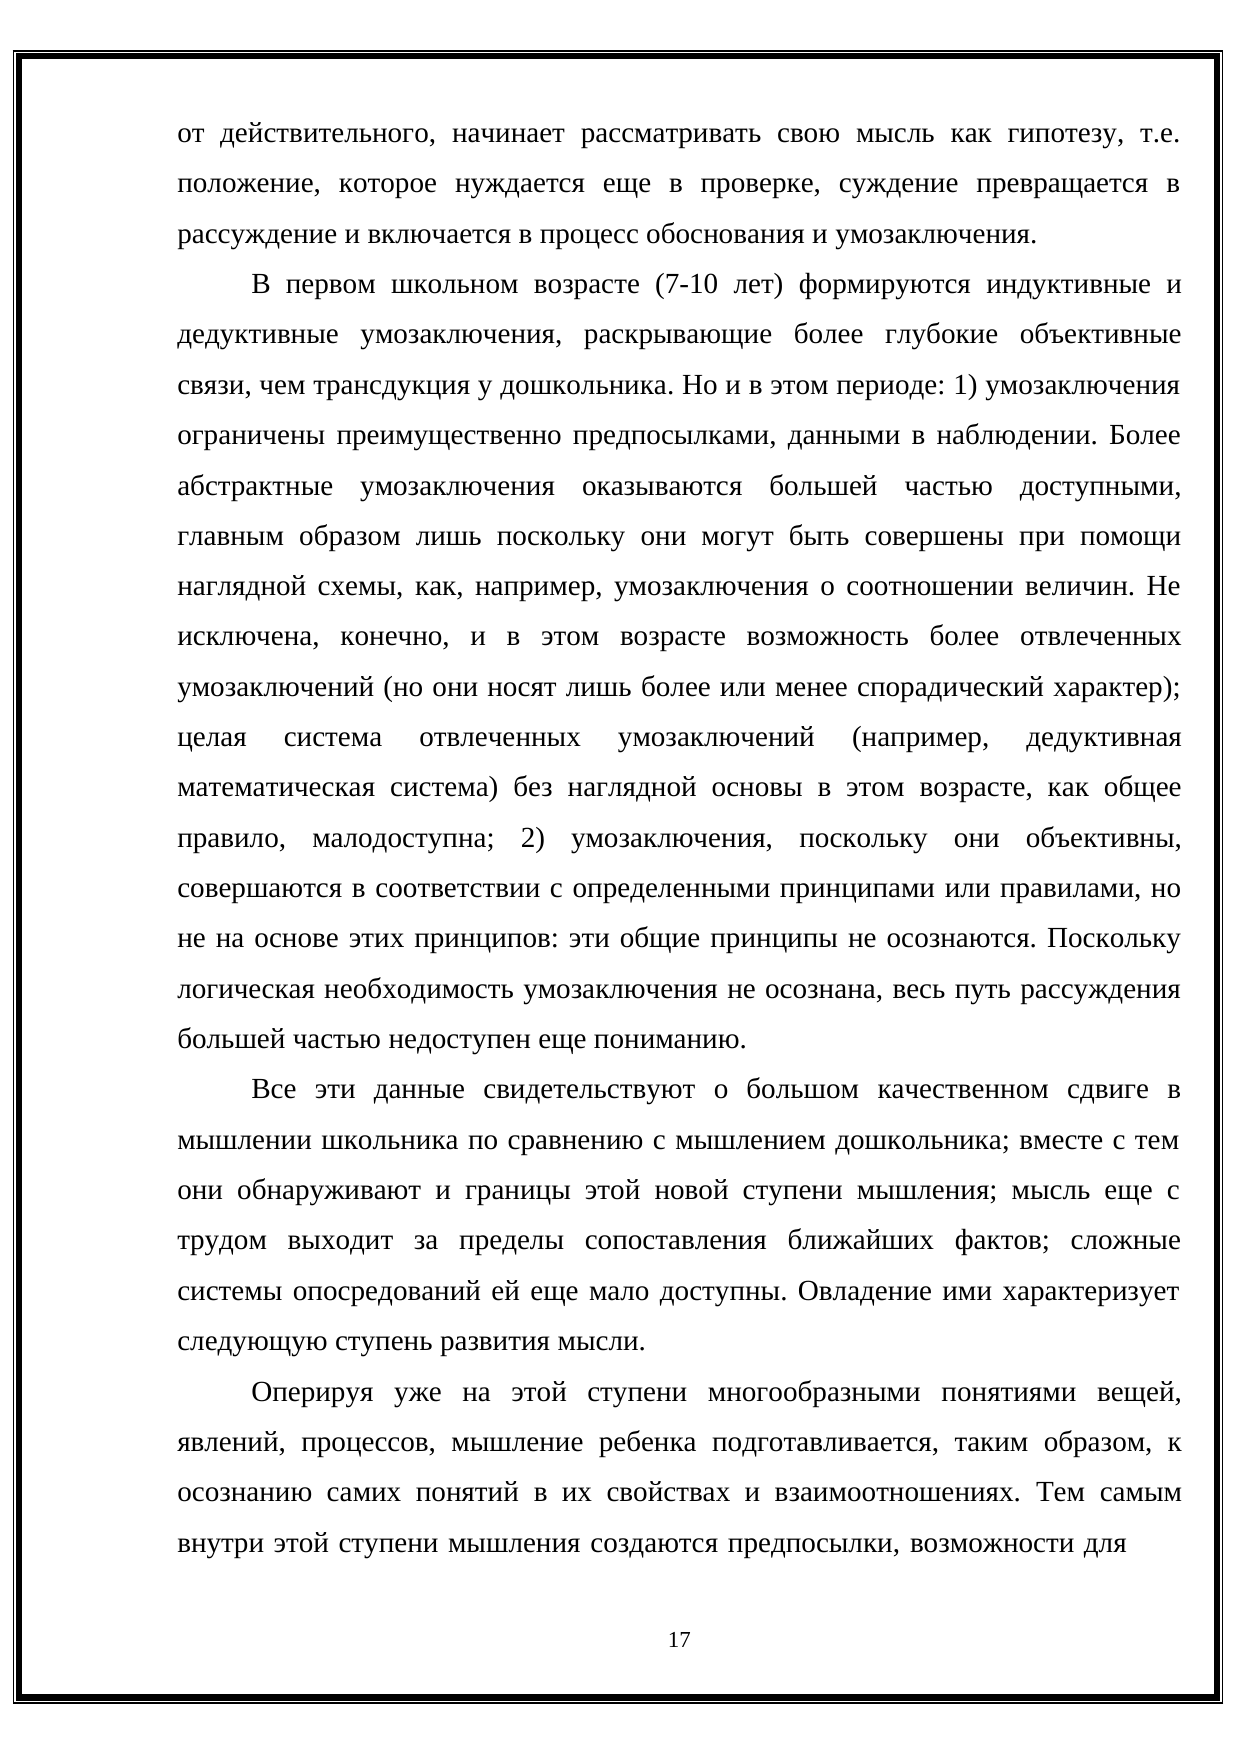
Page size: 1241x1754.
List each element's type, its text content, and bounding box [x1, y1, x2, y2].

text В первом школьном возрасте (7-10 лет) формируются индуктивные и дедуктивные умозаключения, раскрывающие более глубокие объективные связи, чем трансдукция у дошкольника. Но и в этом периоде: 1) умозаключения ограничены преимущественно предпосылками, данными в наблюдении. Более абстрактные умозаключения оказываются большей частью доступными, главным образом лишь поскольку они могут быть совершены при помощи наглядной схемы, как, например, умозаключения о соотношении величин. Не исключена, конечно, и в этом возрасте возможность более отвлеченных умозаключений (но они носят лишь более или менее спорадический характер); целая система отвлеченных умозаключений (например, дедуктивная математическая система) без наглядной основы в этом возрасте, как общее правило, малодоступна; 2) умозаключения, поскольку они объективны, совершаются в соответствии с определенными принципами или правилами, но не на основе этих принципов: эти общие принципы не осознаются. Поскольку логическая необходимость умозаключения не осознана, весь путь рассуждения большей частью недоступен еще пониманию. [177, 266, 1182, 1054]
text Оперируя уже на этой ступени многообразными понятиями вещей, явлений, процессов, мышление ребенка подготавливается, таким образом, к осознанию самих понятий в их свойствах и взаимоотношениях. Тем самым внутри этой ступени мышления создаются предпосылки, возможности для [177, 1374, 1182, 1558]
text Все эти данные свидетельствуют о большом качественном сдвиге в мышлении школьника по сравнению с мышлением дошкольника; вместе с тем они обнаруживают и границы этой новой ступени мышления; мысль еще с трудом выходит за пределы сопоставления ближайших фактов; сложные системы опосредований ей еще мало доступны. Овладение ими характеризует следующую ступень развития мысли. [177, 1072, 1181, 1357]
text от действительного, начинает рассматривать свою мысль как гипотезу, т.е. положение, которое нуждается еще в проверке, суждение превращается в рассуждение и включается в процесс обоснования и умозаключения. [177, 115, 1180, 249]
